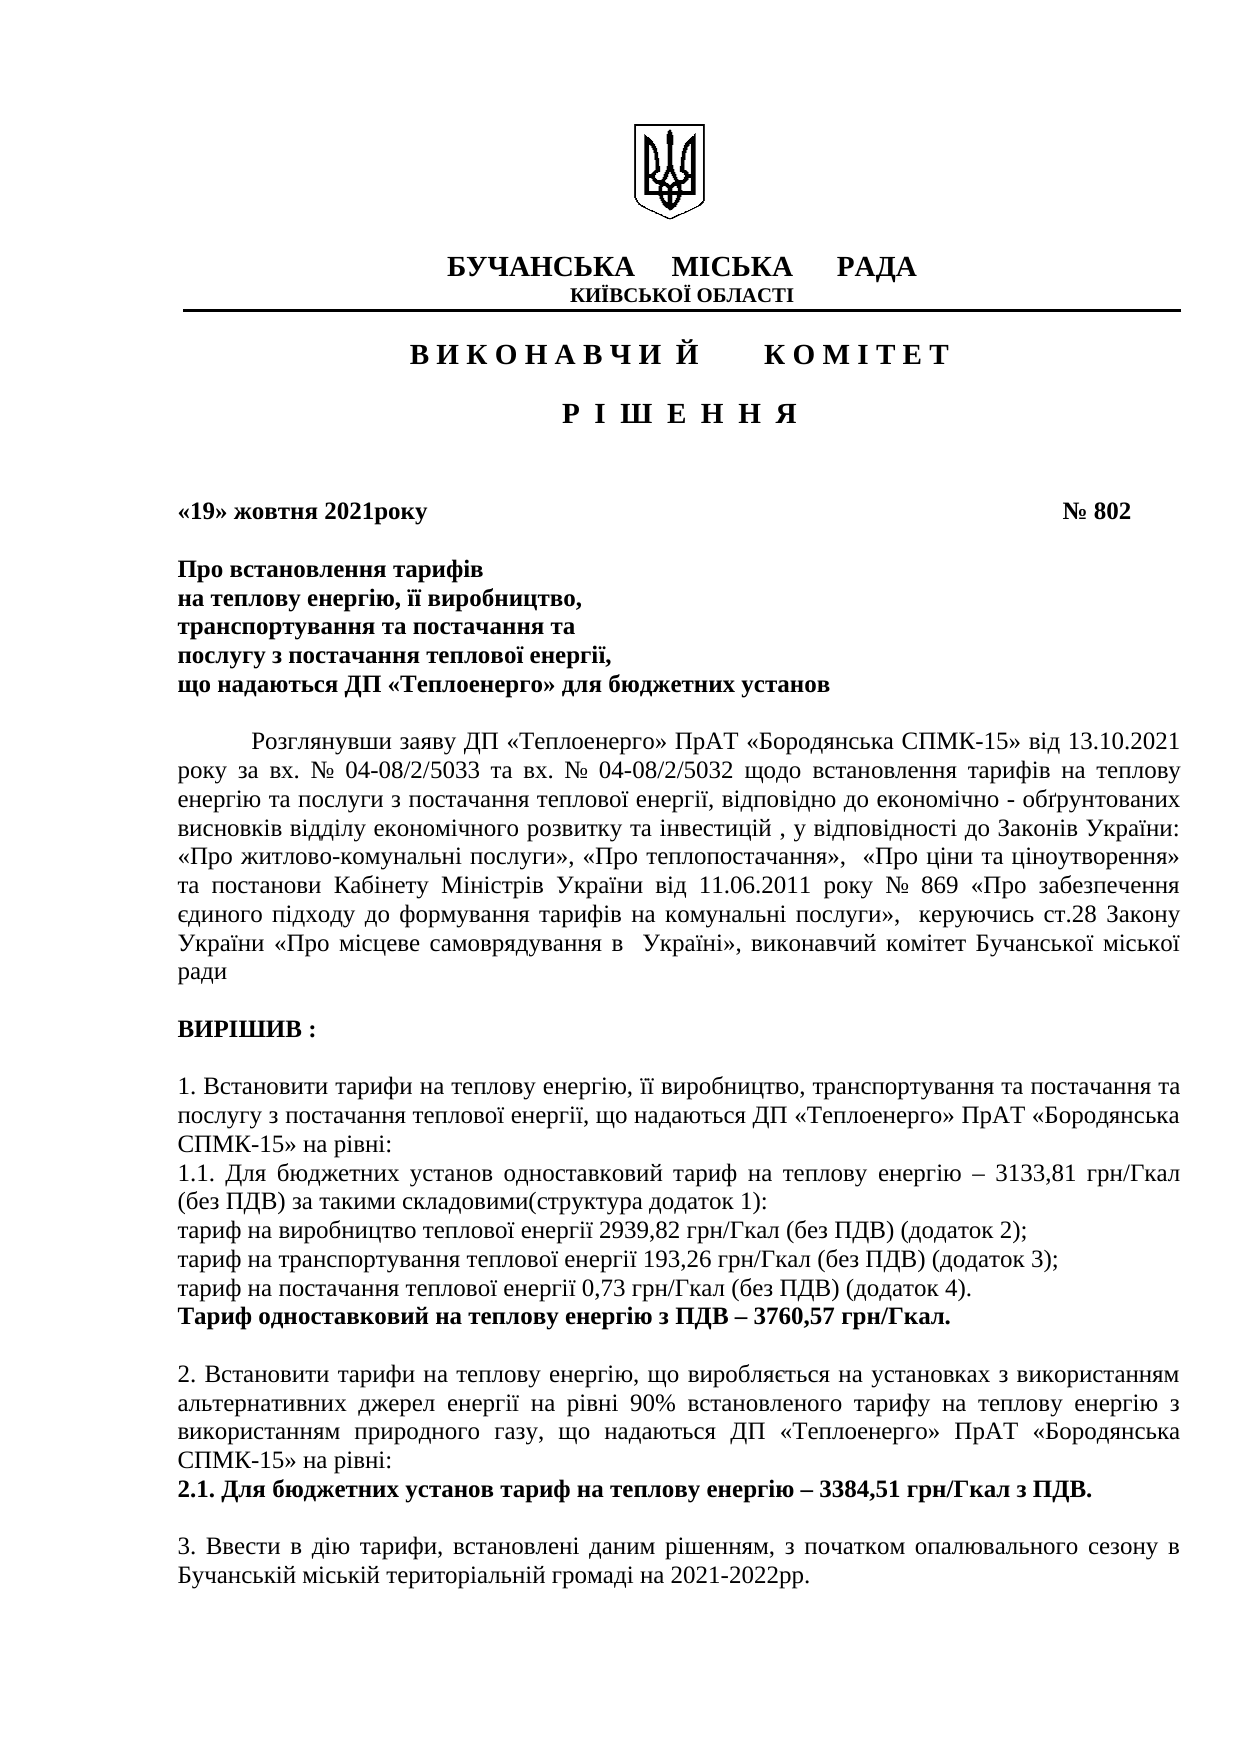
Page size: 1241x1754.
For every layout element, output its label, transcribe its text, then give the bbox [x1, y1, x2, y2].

title ВИРІШИВ : [177, 1014, 1181, 1043]
text на теплову енергію, її виробництво, [177, 583, 1181, 611]
text тариф на транспортування теплової енергії 193,26 грн/Гкал (без ПДВ) (додаток 3); [177, 1244, 1181, 1273]
subtitle В И К О Н А В Ч И Й К О М І Т Е Т [177, 337, 1181, 371]
text Про встановлення тарифів [177, 554, 1181, 583]
text БУЧАНСЬКА МІСЬКА РАДА [183, 249, 1181, 283]
text тариф на виробництво теплової енергії 2939,82 грн/Гкал (без ПДВ) (додаток 2); [177, 1215, 1181, 1244]
title 2.1. Для бюджетних установ тариф на теплову енергію – 3384,51 грн/Гкал з ПДВ. [177, 1474, 1181, 1503]
text транспортування та постачання та [177, 611, 1181, 640]
title що надаються ДП «Теплоенерго» для бюджетних установ [177, 669, 1181, 698]
title 2. Встановити тарифи на теплову енергію, що виробляється на установках з використанням альтернативних джерел енергії на рівні 90% встановленого тарифу на теплову енергію з використанням природного газу, що надаються ДП «Теплоенерго» ПрАТ «Бородянська СПМК-15» на рівні: [177, 1359, 1181, 1474]
title послугу з постачання теплової енергії, [177, 640, 1181, 669]
text 1.1. Для бюджетних установ одноставковий тариф на теплову енергію – 3133,81 грн/Гкал (без ПДВ) за такими складовими(структура додаток 1): [177, 1158, 1181, 1215]
text 3. Ввести в дію тарифи, встановлені даним рішенням, з початком опалювального сезону в Бучанській міській територіальній громаді на 2021-2022рр. [177, 1531, 1181, 1589]
subtitle Р І Ш Е Н Н Я [177, 396, 1181, 429]
title 1. Встановити тарифи на теплову енергію, її виробництво, транспортування та постачання та послугу з постачання теплової енергії, що надаються ДП «Теплоенерго» ПрАТ «Бородянська СПМК-15» на рівні: [177, 1071, 1181, 1158]
text Тариф одноставковий на теплову енергію з ПДВ – 3760,57 грн/Гкал. [177, 1301, 1181, 1330]
subtitle КИЇВСЬКОЇ ОБЛАСТІ [183, 283, 1181, 309]
text тариф на постачання теплової енергії 0,73 грн/Гкал (без ПДВ) (додаток 4). [177, 1273, 1181, 1301]
text Розглянувши заяву ДП «Теплоенерго» ПрАТ «Бородянська СПМК-15» від 13.10.2021 року за вх. № 04-08/2/5033 та вх. № 04-08/2/5032 щодо встановлення тарифів на теплову енергію та послуги з постачання теплової енергії, відповідно до економічно - обґрунтованих висновків відділу економічного розвитку та інвестицій , у відповідності до Законів України: «Про житлово-комунальні послуги», «Про теплопостачання», «Про ціни та ціноутворення» та постанови Кабінету Міністрів України від 11.06.2011 року № 869 «Про забезпечення єдиного підходу до формування тарифів на комунальні послуги», керуючись ст.28 Закону України «Про місцеве самоврядування в Україні», виконавчий комітет Бучанської міської ради [177, 726, 1181, 985]
subtitle «19» жовтня 2021року № 802 [177, 496, 1181, 525]
